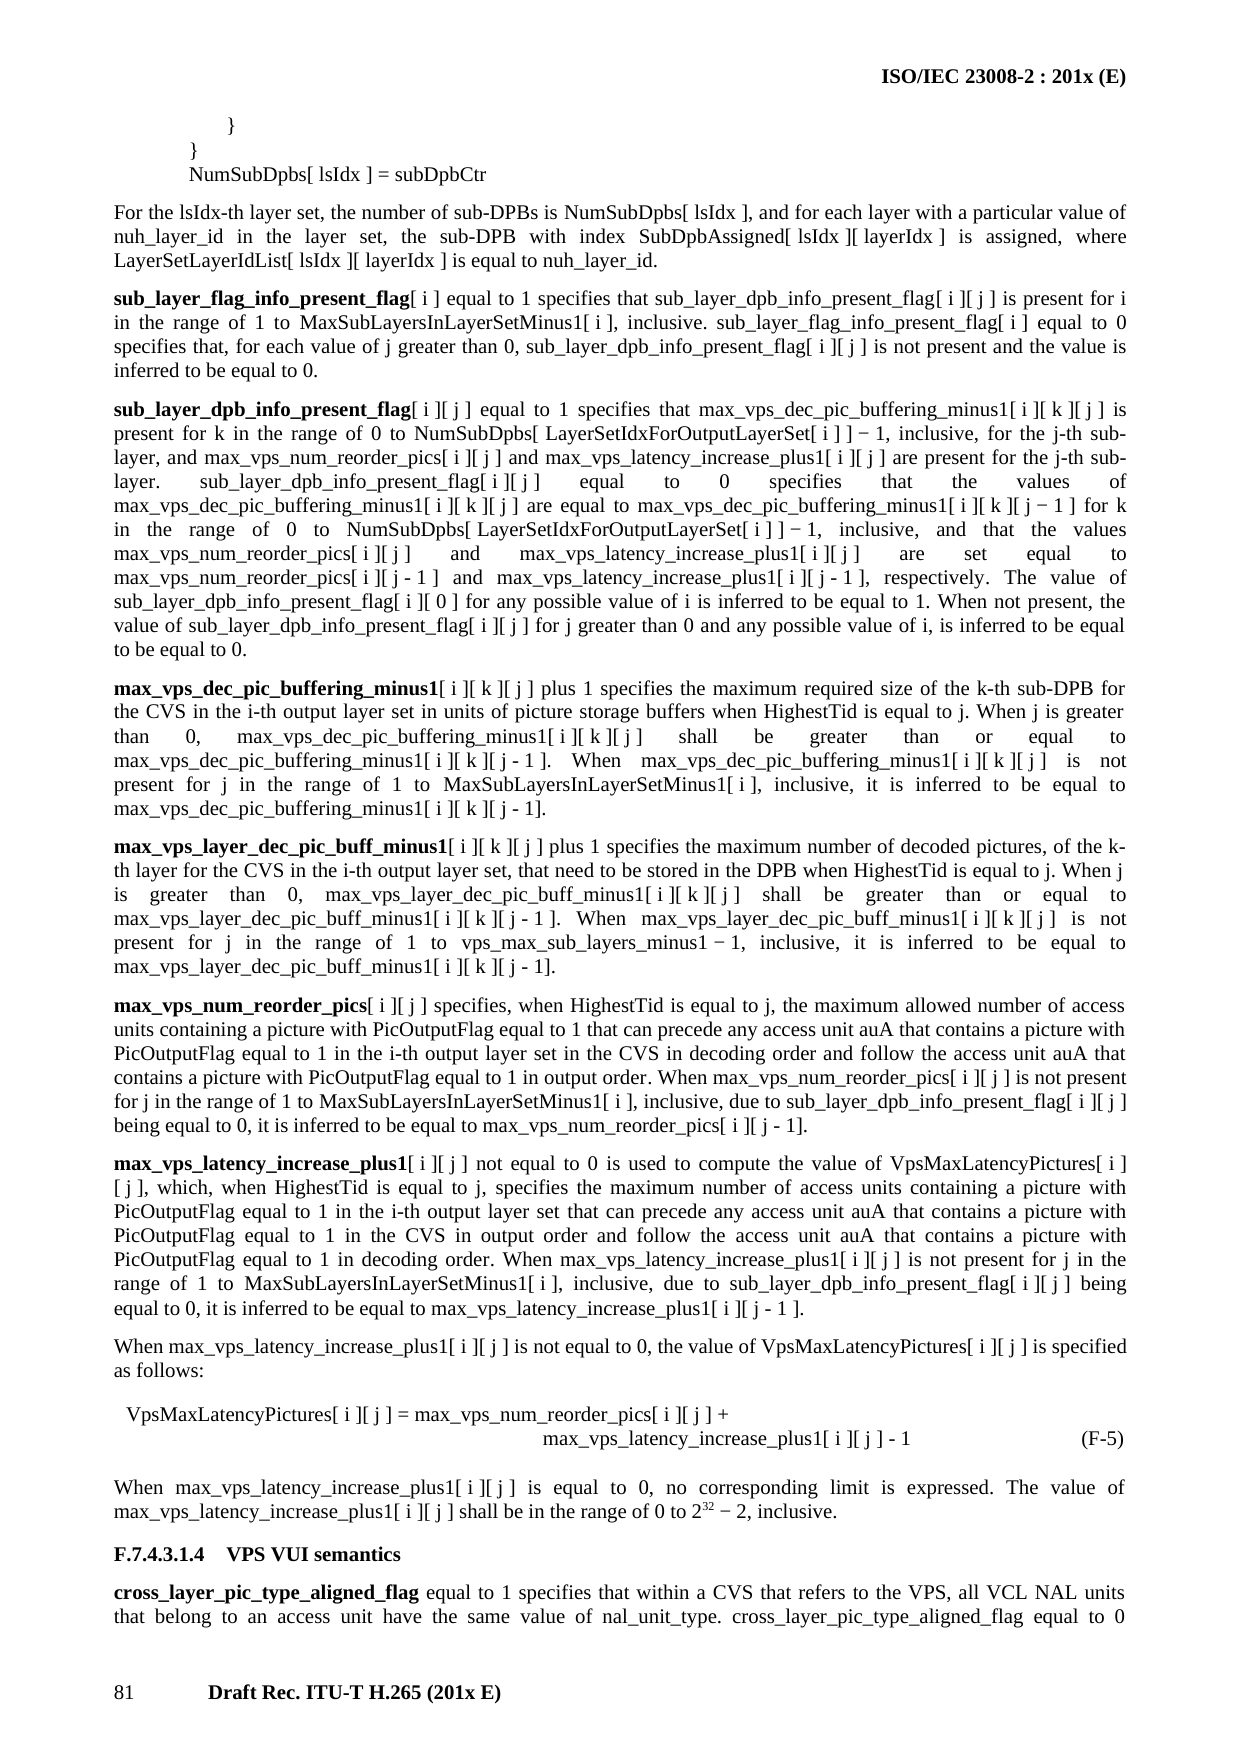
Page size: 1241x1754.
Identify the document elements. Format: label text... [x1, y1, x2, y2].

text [113, 1580, 1127, 1628]
text For the lsIdx-th layer set, the number of sub-DPBs is NumSubDpbs[ lsIdx ], and for each layer with a particular value of nuh_layer_id in the layer set, the sub-DPB with index SubDpbAssigned[ lsIdx ][ layerIdx ] is assigned, where LayerSetLayerIdList[ lsIdx ][ layerIdx ] is equal to nuh_layer_id. [113, 200, 1127, 272]
list VPS VUI semantics [113, 1542, 1127, 1566]
list When max_vps_latency_increase_plus1[ i ][ j ] is equal to 0, no corresponding limit is expressed. The value of max_vps_latency_increase_plus1[ i ][ j ] shall be in the range of 0 to 232 − 2, inclusive. [113, 1475, 1127, 1523]
list sub_layer_flag_info_present_flag[ i ] equal to 1 specifies that sub_layer_dpb_info_present_flag[ i ][ j ] is present for i in the range of 1 to MaxSubLayersInLayerSetMinus1[ i ], inclusive. sub_layer_flag_info_present_flag[ i ] equal to 0 specifies that, for each value of j greater than 0, sub_layer_dpb_info_present_flag[ i ][ j ] is not present and the value is inferred to be equal to 0. [113, 286, 1127, 382]
text max_vps_dec_pic_buffering_minus1[ i ][ k ][ j ] plus 1 specifies the maximum required size of the k-th sub-DPB for the CVS in the i-th output layer set in units of picture storage buffers when HighestTid is equal to j. When j is greater than 0, max_vps_dec_pic_buffering_minus1[ i ][ k ][ j ] shall be greater than or equal to max_vps_dec_pic_buffering_minus1[ i ][ k ][ j - 1 ]. When max_vps_dec_pic_buffering_minus1[ i ][ k ][ j ] is not present for j in the range of 1 to MaxSubLayersInLayerSetMinus1[ i ], inclusive, it is inferred to be equal to max_vps_dec_pic_buffering_minus1[ i ][ k ][ j - 1]. [113, 675, 1127, 820]
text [159, 113, 1127, 186]
list When max_vps_latency_increase_plus1[ i ][ j ] is not equal to 0, the value of VpsMaxLatencyPictures[ i ][ j ] is specified as follows: [113, 1334, 1127, 1382]
list max_vps_num_reorder_pics[ i ][ j ] specifies, when HighestTid is equal to j, the maximum allowed number of access units containing a picture with PicOutputFlag equal to 1 that can precede any access unit auA that contains a picture with PicOutputFlag equal to 1 in the i-th output layer set in the CVS in decoding order and follow the access unit auA that contains a picture with PicOutputFlag equal to 1 in output order. When max_vps_num_reorder_pics[ i ][ j ] is not present for j in the range of 1 to MaxSubLayersInLayerSetMinus1[ i ], inclusive, due to sub_layer_dpb_info_present_flag[ i ][ j ] being equal to 0, it is inferred to be equal to max_vps_num_reorder_pics[ i ][ j - 1]. [113, 992, 1127, 1137]
list max_vps_latency_increase_plus1[ i ][ j ] not equal to 0 is used to compute the value of VpsMaxLatencyPictures[ i ][ j ], which, when HighestTid is equal to j, specifies the maximum number of access units containing a picture with PicOutputFlag equal to 1 in the i-th output layer set that can precede any access unit auA that contains a picture with PicOutputFlag equal to 1 in the CVS in output order and follow the access unit auA that contains a picture with PicOutputFlag equal to 1 in decoding order. When max_vps_latency_increase_plus1[ i ][ j ] is not present for j in the range of 1 to MaxSubLayersInLayerSetMinus1[ i ], inclusive, due to sub_layer_dpb_info_present_flag[ i ][ j ] being equal to 0, it is inferred to be equal to max_vps_latency_increase_plus1[ i ][ j - 1 ]. [113, 1151, 1127, 1319]
text VpsMaxLatencyPictures[ i ][ j ] = max_vps_num_reorder_pics[ i ][ j ] + max_vps_latency_increase_plus1[ i ][ j ] - 1 (F-6) [126, 1402, 1127, 1450]
list sub_layer_dpb_info_present_flag[ i ][ j ] equal to 1 specifies that max_vps_dec_pic_buffering_minus1[ i ][ k ][ j ] is present for k in the range of 0 to NumSubDpbs[ LayerSetIdxForOutputLayerSet[ i ] ] − 1, inclusive, for the j-th sub-layer, and max_vps_num_reorder_pics[ i ][ j ] and max_vps_latency_increase_plus1[ i ][ j ] are present for the j-th sub-layer. sub_layer_dpb_info_present_flag[ i ][ j ] equal to 0 specifies that the values of max_vps_dec_pic_buffering_minus1[ i ][ k ][ j ] are equal to max_vps_dec_pic_buffering_minus1[ i ][ k ][ j − 1 ] for k in the range of 0 to NumSubDpbs[ LayerSetIdxForOutputLayerSet[ i ] ] − 1, inclusive, and that the values max_vps_num_reorder_pics[ i ][ j ] and max_vps_latency_increase_plus1[ i ][ j ] are set equal to max_vps_num_reorder_pics[ i ][ j - 1 ] and max_vps_latency_increase_plus1[ i ][ j - 1 ], respectively. The value of sub_layer_dpb_info_present_flag[ i ][ 0 ] for any possible value of i is inferred to be equal to 1. When not present, the value of sub_layer_dpb_info_present_flag[ i ][ j ] for j greater than 0 and any possible value of i, is inferred to be equal to be equal to 0. [113, 397, 1127, 661]
list max_vps_layer_dec_pic_buff_minus1[ i ][ k ][ j ] plus 1 specifies the maximum number of decoded pictures, of the k-th layer for the CVS in the i-th output layer set, that need to be stored in the DPB when HighestTid is equal to j. When j is greater than 0, max_vps_layer_dec_pic_buff_minus1[ i ][ k ][ j ] shall be greater than or equal to max_vps_layer_dec_pic_buff_minus1[ i ][ k ][ j - 1 ]. When max_vps_layer_dec_pic_buff_minus1[ i ][ k ][ j ] is not present for j in the range of 1 to vps_max_sub_layers_minus1 − 1, inclusive, it is inferred to be equal to max_vps_layer_dec_pic_buff_minus1[ i ][ k ][ j - 1]. [113, 834, 1127, 978]
